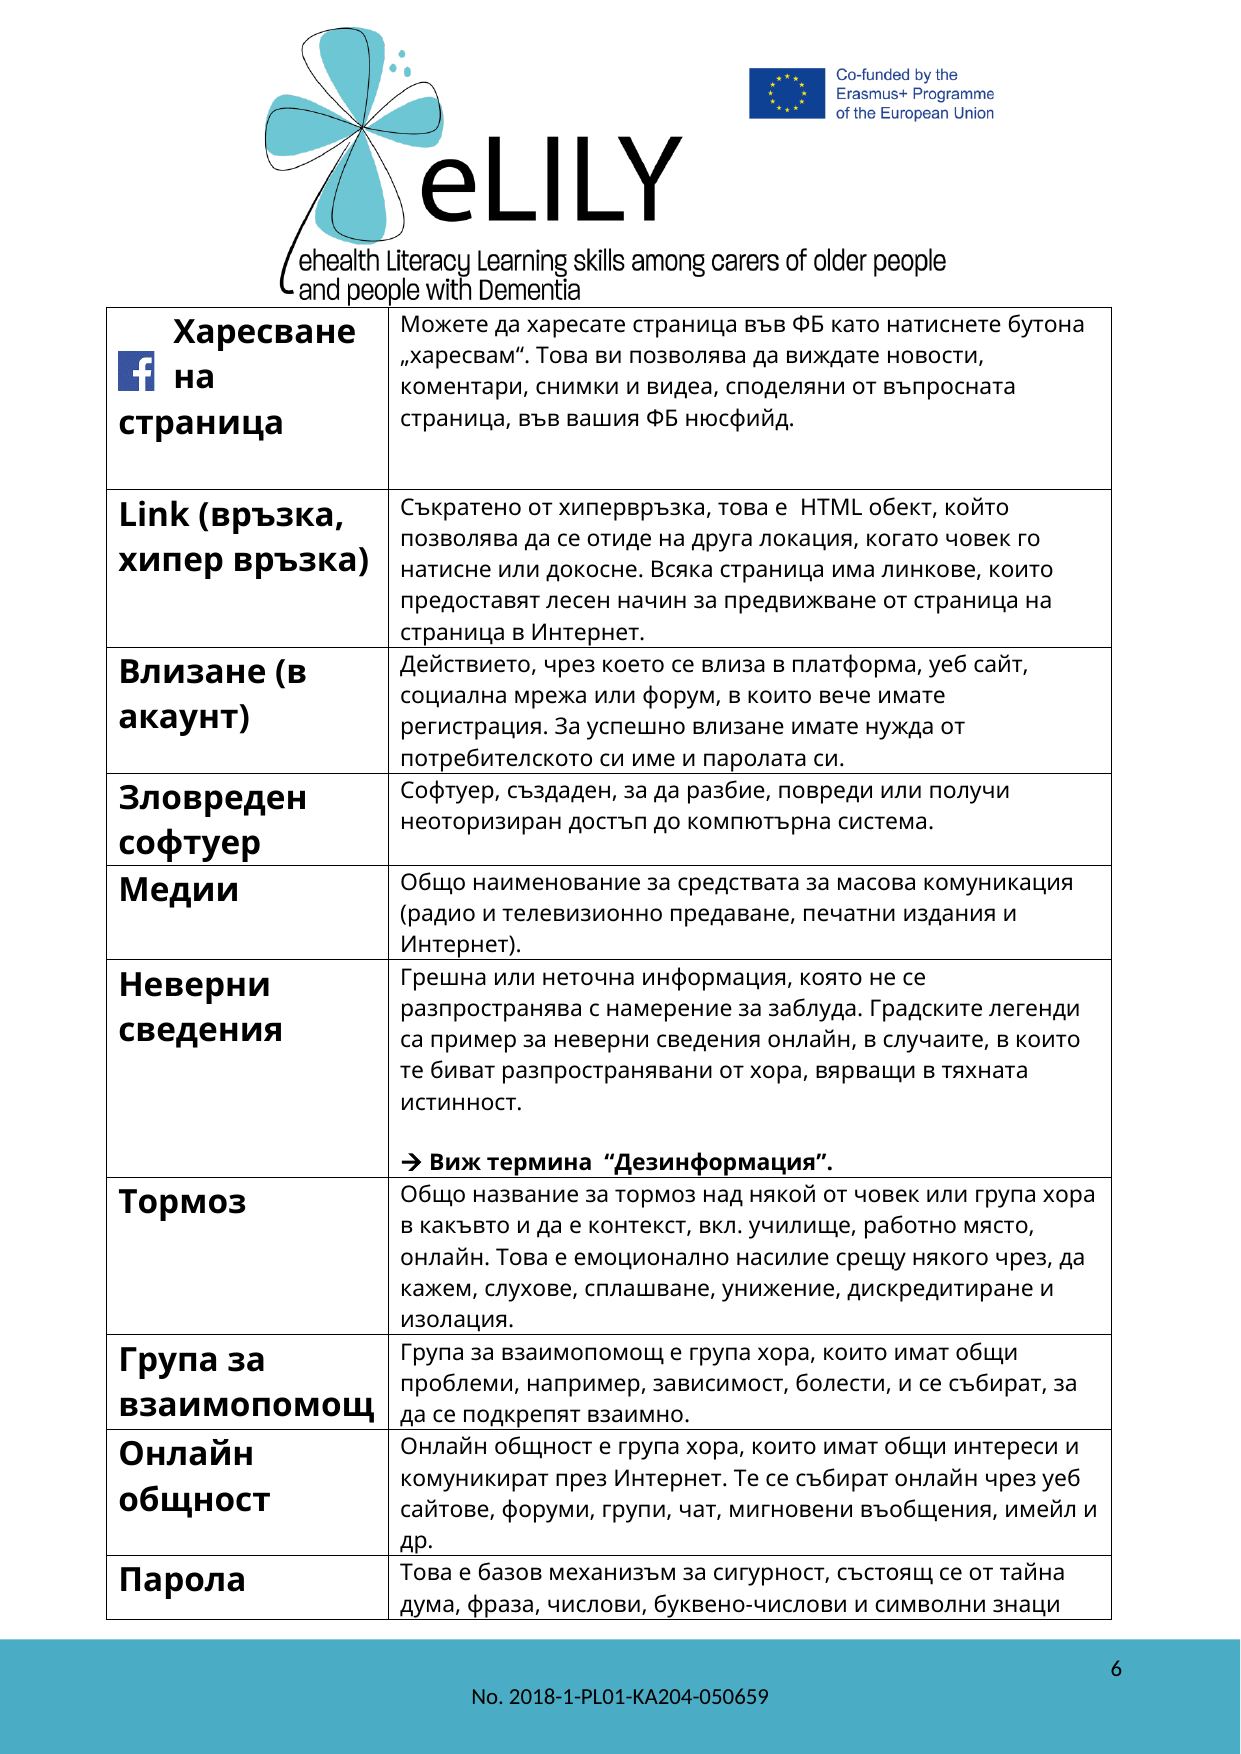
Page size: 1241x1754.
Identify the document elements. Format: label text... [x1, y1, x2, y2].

table_cell Можете да харесате страница във ФБ като натиснете бутона „харесвам“. Това ви позволява да виждате новости, коментари, снимки и видеа, споделяни от въпросната страница, във вашия ФБ нюсфийд. [389, 308, 1111, 489]
table_cell Медии [107, 866, 388, 959]
table_cell Грешна или неточна информация, която не се разпространява с намерение за заблуда. Градските легенди са пример за неверни сведения онлайн, в случаите, в които те биват разпространявани от хора, вярващи в тяхната истинност. Виж термина “Дезинформация”. [389, 960, 1111, 1177]
table_cell Зловреден софтуер [107, 774, 388, 864]
table_cell Онлайн общност е група хора, които имат общи интереси и комуникират през Интернет. Те се събират онлайн чрез уеб сайтове, форуми, групи, чат, мигновени въобщения, имейл и др. [389, 1430, 1111, 1555]
table_cell Влизане (в акаунт) [107, 648, 388, 773]
picture [264, 27, 994, 307]
table_cell Група за взаимопомощ [107, 1335, 388, 1429]
table_cell Общо название за тормоз над някой от човек или група хора в какъвто и да е контекст, вкл. училище, работно място, онлайн. Това е емоционално насилие срещу някого чрез, да кажем, слухове, сплашване, унижение, дискредитиране и изолация. [389, 1178, 1111, 1334]
table_cell Харесване на страница [107, 308, 388, 489]
table_cell Софтуер, създаден, за да разбие, повреди или получи неоторизиран достъп до компютърна система. [389, 774, 1111, 864]
table_cell Link (връзка, хипер връзка) [107, 490, 388, 647]
picture [116, 351, 155, 389]
table_cell Група за взаимопомощ е група хора, които имат общи проблеми, например, зависимост, болести, и се събират, за да се подкрепят взаимно. [389, 1335, 1111, 1429]
table_cell Онлайн общност [107, 1430, 388, 1555]
table_cell Действието, чрез което се влиза в платформа, уеб сайт, социална мрежа или форум, в които вече имате регистрация. За успешно влизане имате нужда от потребителското си име и паролата си. [389, 648, 1111, 773]
table_cell Неверни сведения [107, 960, 388, 1177]
table_cell Тормоз [107, 1178, 388, 1334]
table_cell Общо наименование за средствата за масова комуникация (радио и телевизионно предаване, печатни издания и Интернет). [389, 866, 1111, 959]
table_cell Съкратено от хипервръзка, това е HTML обект, който позволява да се отиде на друга локация, когато човек го натисне или докосне. Всяка страница има линкове, които предоставят лесен начин за предвижване от страница на страница в Интернет. [389, 490, 1111, 647]
table_cell Парола [107, 1556, 388, 1619]
